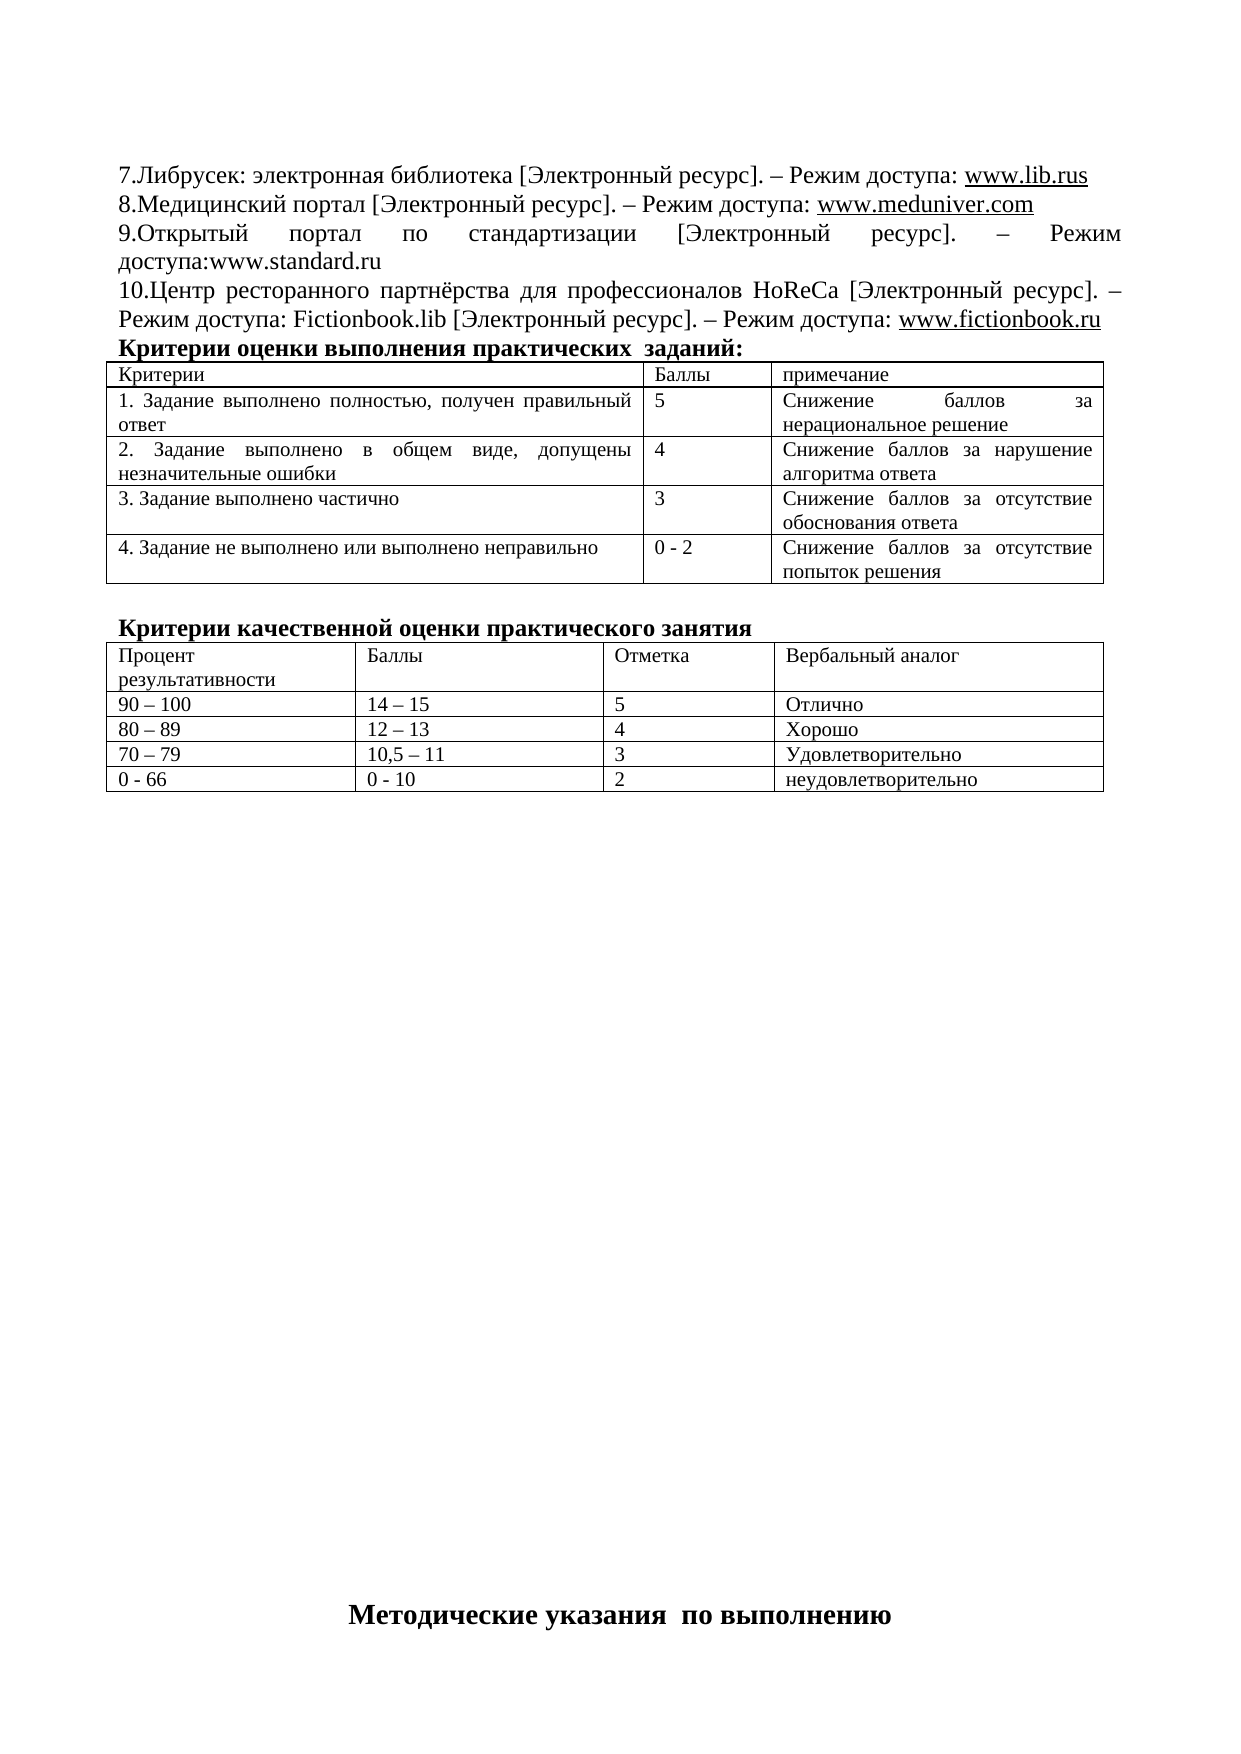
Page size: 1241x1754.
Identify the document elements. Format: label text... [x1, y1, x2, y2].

text Критерии оценки выполнения практических заданий: [118, 333, 1122, 361]
table_cell Снижение баллов за отсутствие попыток решения [772, 535, 1103, 583]
table_cell Удовлетворительно [775, 742, 1103, 766]
table_cell 10,5 – 11 [356, 742, 603, 766]
table_cell 4. Задание не выполнено или выполнено неправильно [107, 535, 643, 583]
table_cell 0 - 10 [356, 767, 603, 791]
table_cell 3 [644, 486, 771, 534]
table_cell Снижение баллов за отсутствие обоснования ответа [772, 486, 1103, 534]
table_header Вербальный аналог [775, 643, 1103, 691]
text Критерии качественной оценки практического занятия [118, 613, 1122, 642]
table_cell 0 - 66 [107, 767, 355, 791]
table_header Процент результативности [107, 643, 355, 691]
text 8.Медицинский портал [Электронный ресурс]. – Режим доступа: www.meduniver.com [118, 189, 1122, 218]
text Методические указания по выполнению [118, 1597, 1122, 1631]
table_cell 90 – 100 [107, 692, 355, 716]
table_cell 2. Задание выполнено в общем виде, допущены незначительные ошибки [107, 437, 643, 485]
table_cell Снижение баллов за нерациональное решение [772, 388, 1103, 436]
table_header Баллы [644, 363, 771, 386]
table_cell Отлично [775, 692, 1103, 716]
table_header Баллы [356, 643, 603, 691]
text 10.Центр ресторанного партнёрства для профессионалов HoReCa [Электронный ресурс]. – Режим доступа: Fictionbook.lib [Электронный ресурс]. – Режим доступа: www.fictionbook.ru [118, 275, 1122, 333]
table_cell 12 – 13 [356, 717, 603, 741]
table_cell Снижение баллов за нарушение алгоритма ответа [772, 437, 1103, 485]
text 9.Открытый портал по стандартизации [Электронный ресурс]. – Режим доступа:www.standard.ru [118, 218, 1122, 275]
table_cell 70 – 79 [107, 742, 355, 766]
table_cell Хорошо [775, 717, 1103, 741]
table_cell 4 [644, 437, 771, 485]
table_cell 3 [604, 742, 774, 766]
table_cell 5 [644, 388, 771, 436]
table_cell 2 [604, 767, 774, 791]
text 7.Либрусек: электронная библиотека [Электронный ресурс]. – Режим доступа: www.lib.rus [118, 160, 1122, 189]
table_cell 4 [604, 717, 774, 741]
table_header примечание [772, 363, 1103, 386]
table_cell 3. Задание выполнено частично [107, 486, 643, 534]
table_cell неудовлетворительно [775, 767, 1103, 791]
table_header Отметка [604, 643, 774, 691]
table_cell 1. Задание выполнено полностью, получен правильный ответ [107, 388, 643, 436]
table_cell 5 [604, 692, 774, 716]
table_cell 0 - 2 [644, 535, 771, 583]
table_cell 80 – 89 [107, 717, 355, 741]
table_header Критерии [107, 363, 643, 386]
table_cell 14 – 15 [356, 692, 603, 716]
